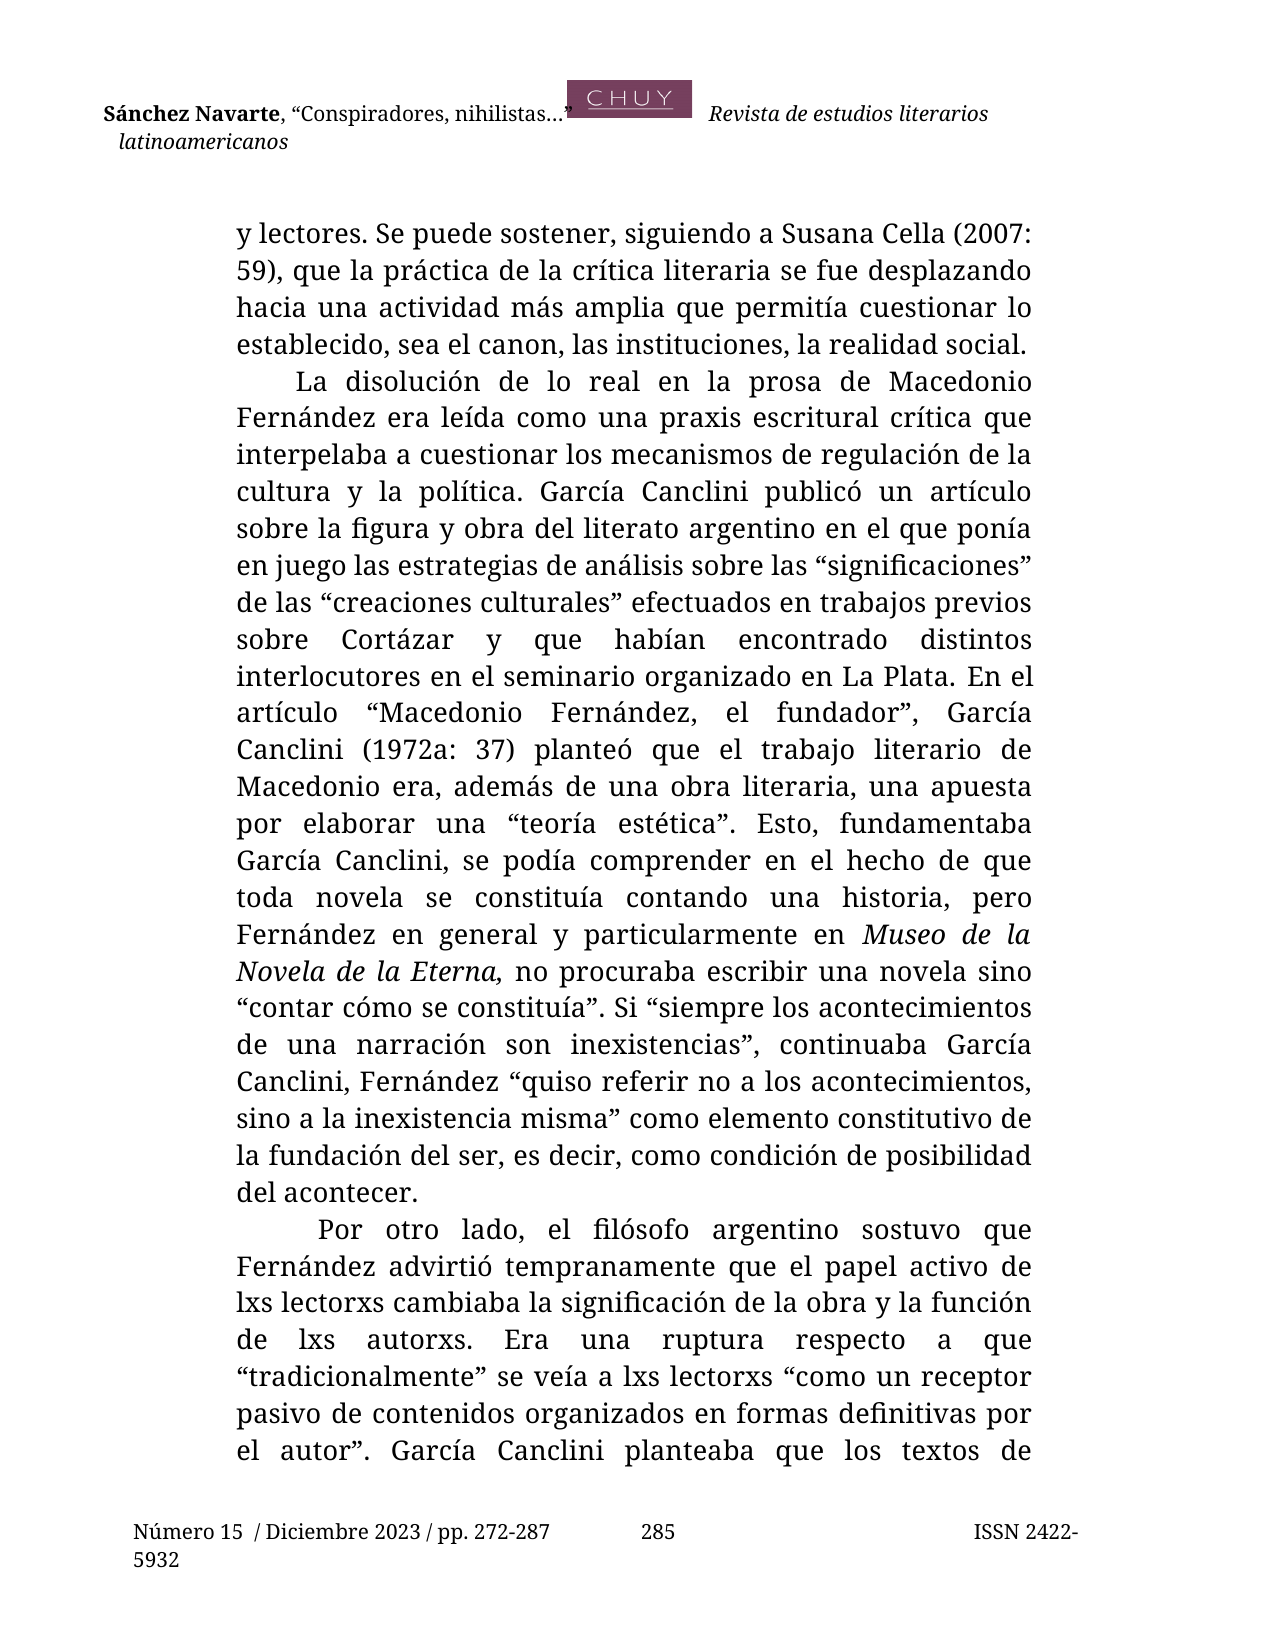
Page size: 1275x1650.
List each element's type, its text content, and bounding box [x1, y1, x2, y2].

picture [567, 80, 693, 118]
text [236, 1210, 1034, 1468]
text La disolución de lo real en la prosa de Macedonio Fernández era leída como una praxis escritural crítica que interpelaba a cuestionar los mecanismos de regulación de la cultura y la política. García Canclini publicó un artículo sobre la figura y obra del literato argentino en el que ponía en juego las estrategias de análisis sobre las “significaciones” de las “creaciones culturales” efectuados en trabajos previos sobre Cortázar y que habían encontrado distintos interlocutores en el seminario organizado en La Plata. En el artículo “Macedonio Fernández, el fundador”, García Canclini (1972a: 37) planteó que el trabajo literario de Macedonio era, además de una obra literaria, una apuesta por elaborar una “teoría estética”. Esto, fundamentaba García Canclini, se podía comprender en el hecho de que toda novela se constituía contando una historia, pero Fernández en general y particularmente en Museo de la Novela de la Eterna, no procuraba escribir una novela sino “contar cómo se constituía”. Si “siempre los acontecimientos de una narración son inexistencias”, continuaba García Canclini, Fernández “quiso referir no a los acontecimientos, sino a la inexistencia misma” como elemento constitutivo de la fundación del ser, es decir, como condición de posibilidad del acontecer. [236, 362, 1034, 1210]
text Esta trama que articulaba la modernización de la teoría con la necesidad de pensar críticamente el rol de la literatura en la sociedad y los debates sobre el realismo socialista (Cella, 2007; Aguilar, 2010), permitió reencontrar tradiciones más o menos suprimidas por el canon literario. Uno de los escritores que comenzó a ser reivindicado fue el argentino Macedonio Fernández (1874-1952), que había sido “abandonado” en los “bordes de la literatura” (Paruolo, 2007). En ese curso organizado por García Canclini, la figura y obra de Macedonio Fernández adquirió un relieve notable. Para cuando se comenzó a dictar el seminario, Jitrik había publicado El fuego de la especie (1971, Siglo XXI), con ensayos sobre distintos referentes de la literatura argentina. Uno de ellos estuvo dedicado a Macedonio Fernández. Jitrik (1971: 1972) acentuaba que su literatura era un ataque constante a la “verosimilitud” y al “orden jerarquizado de la percepción”: los objetos y la realidad en general aparecían como “inesenciales”, como lo “irreal”. Esta “destrucción” de la verosimilitud, profundizaba Jitrik, correspondía con la “destrucción del orden” simbólico y de todas las clasificaciones que estructuraban los modos de pensar lo real (173). Según Jitrik, la literatura macedoniana cuestionaba toda idea de representación y verosimilitud trastocando de ese modo el “pacto de lectura” entre autores y lectores. Se puede sostener, siguiendo a Susana Cella (2007: 59), que la práctica de la crítica literaria se fue desplazando hacia una actividad más amplia que permitía cuestionar lo establecido, sea el canon, las instituciones, la realidad social. [236, 214, 1034, 362]
